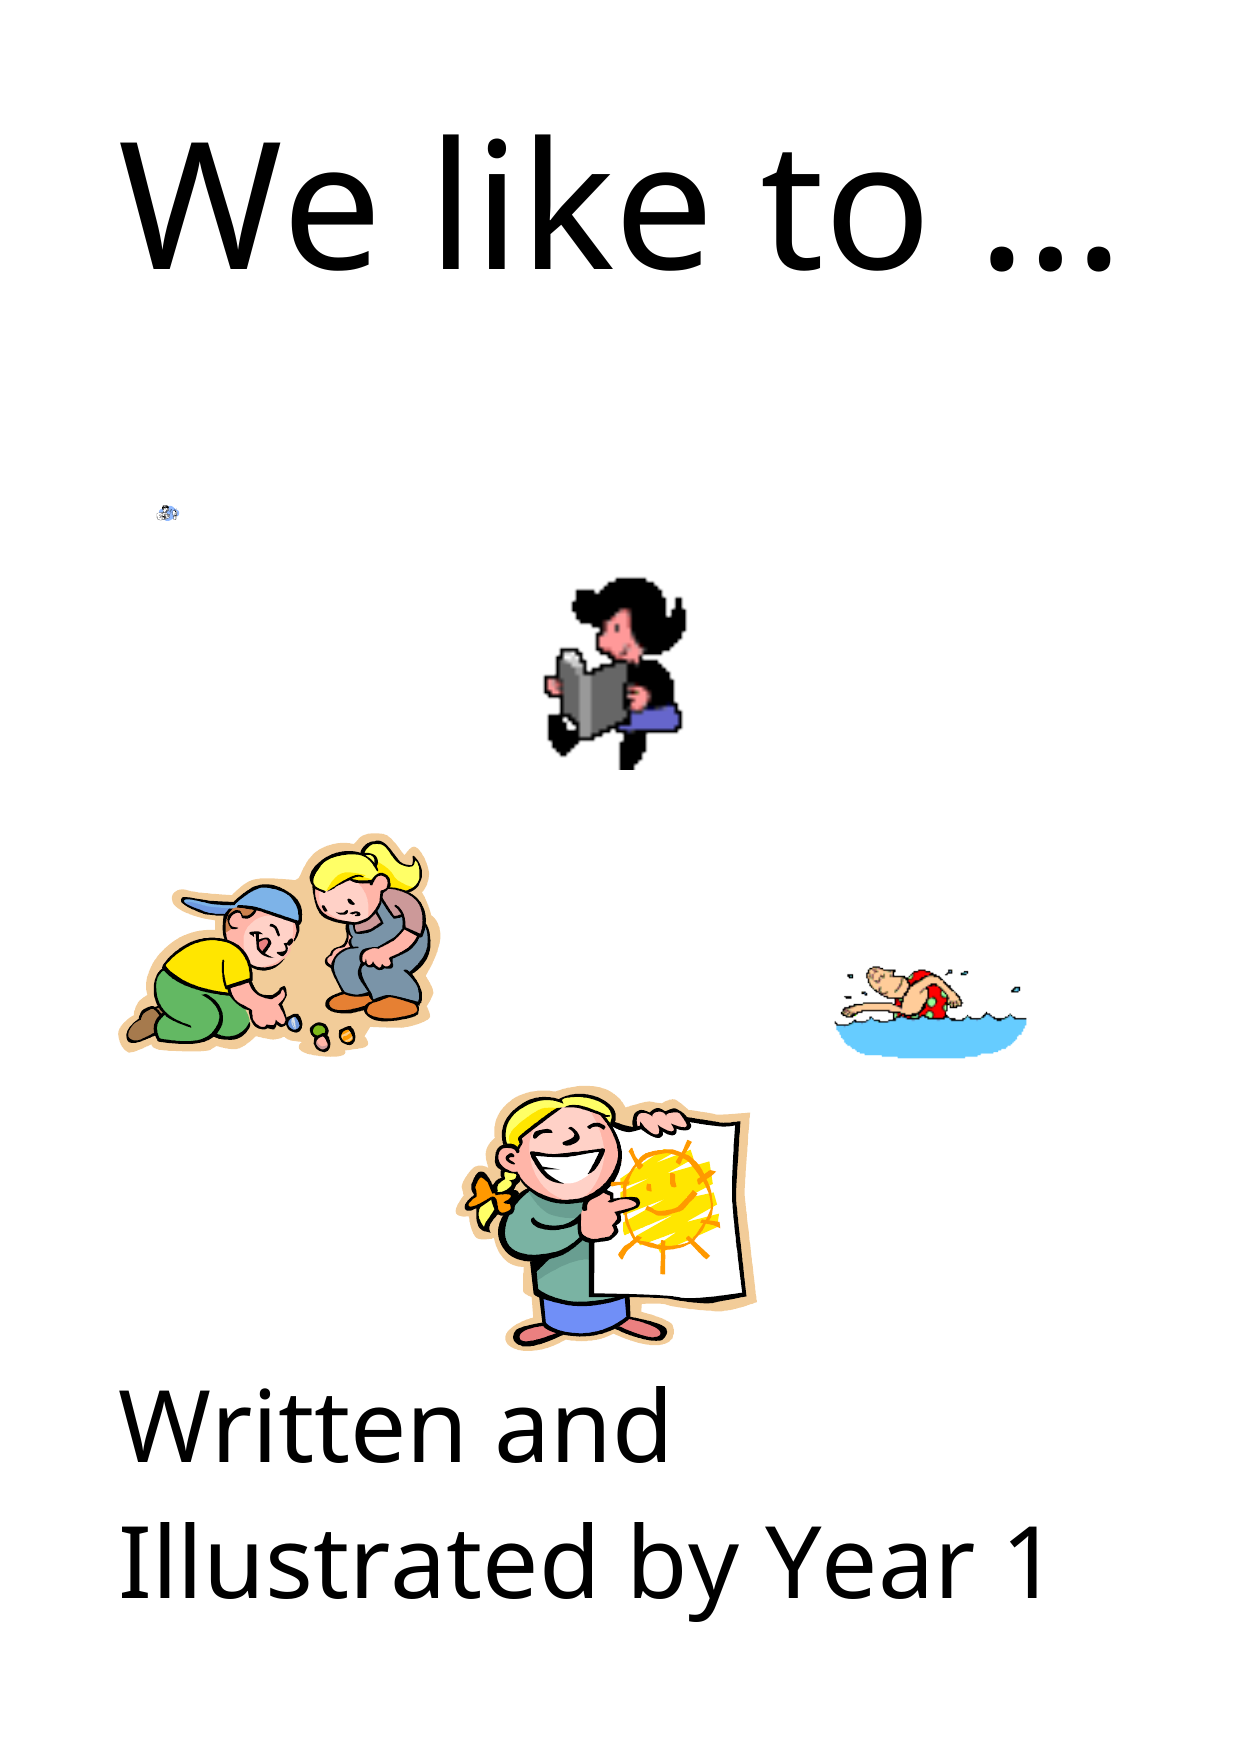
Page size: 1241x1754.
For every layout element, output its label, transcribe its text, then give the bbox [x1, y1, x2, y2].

picture [541, 575, 696, 770]
text Written and Illustrated by Year 1 [118, 1356, 1152, 1628]
text We like to … [118, 71, 1152, 323]
picture [831, 957, 1038, 1062]
